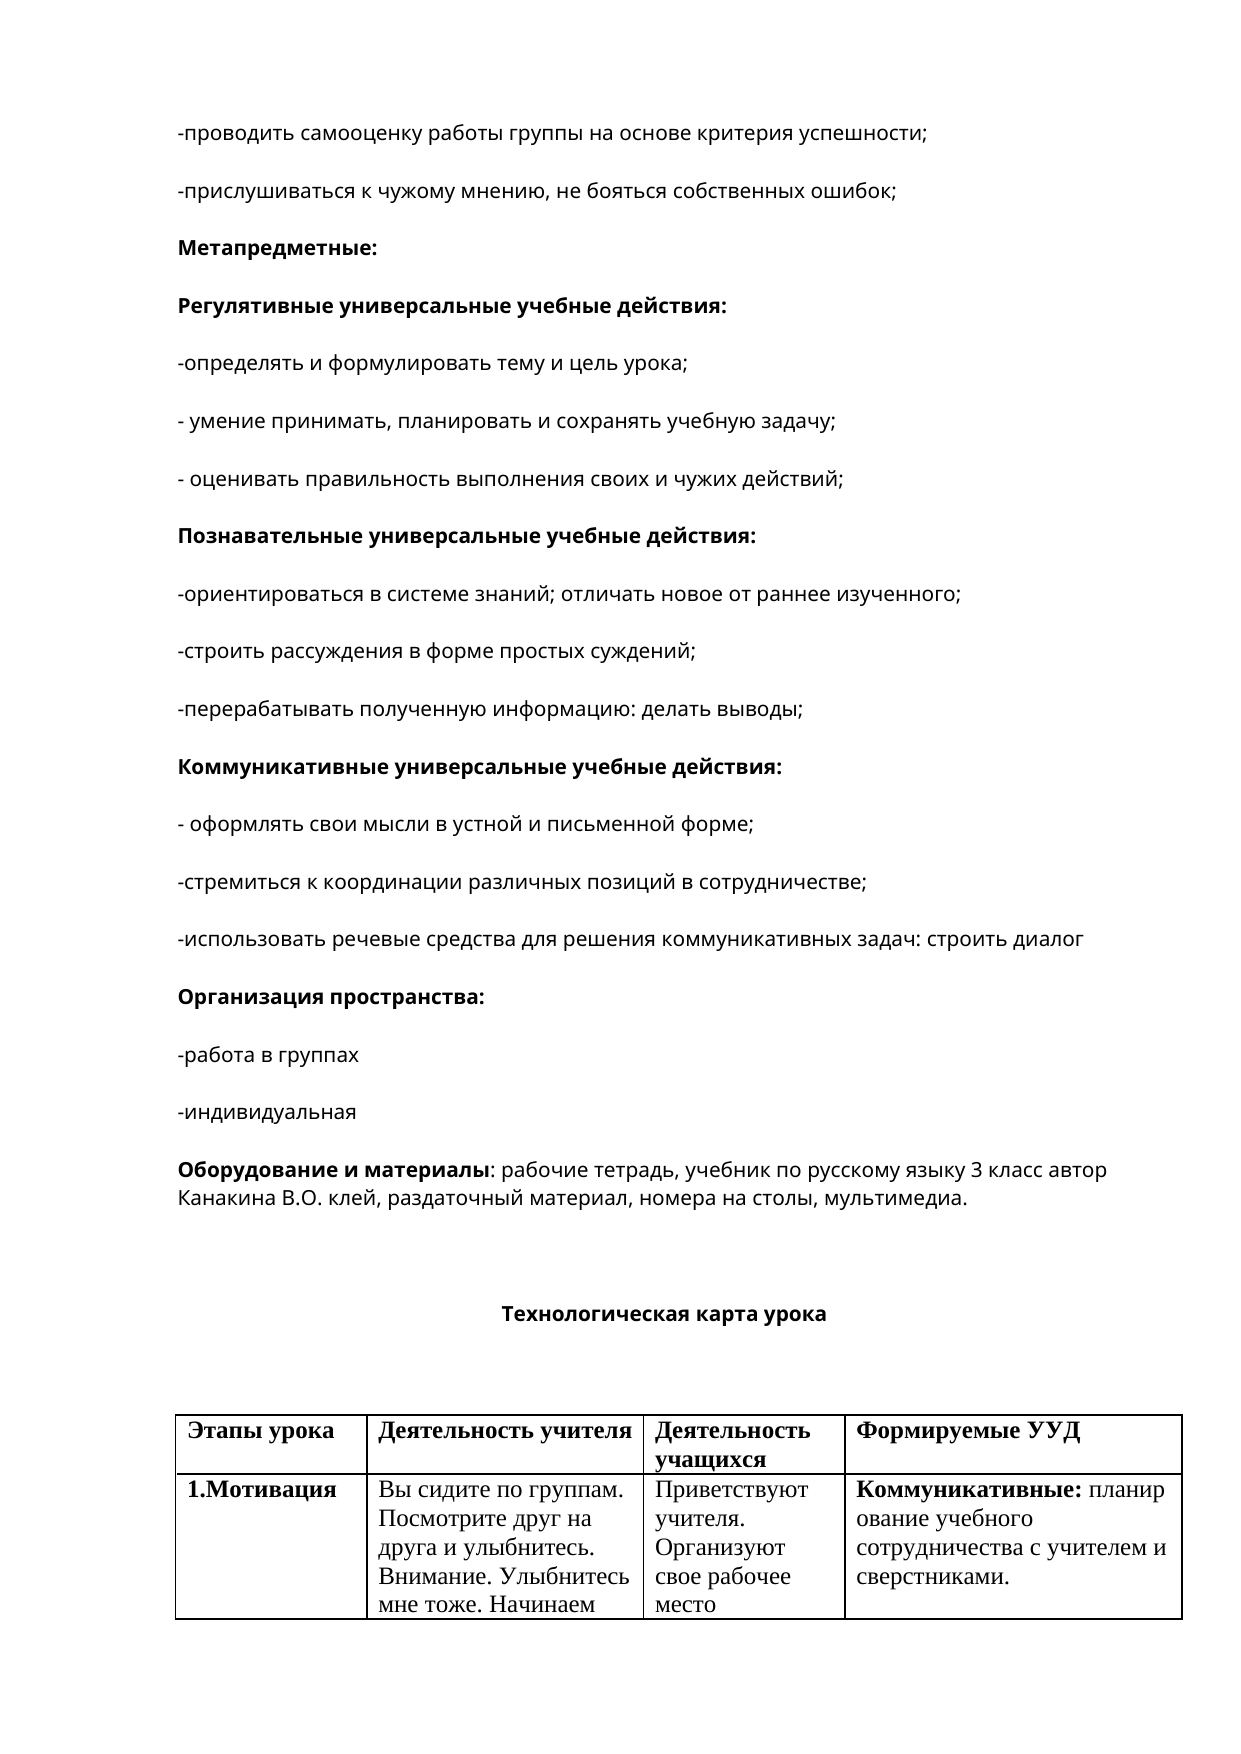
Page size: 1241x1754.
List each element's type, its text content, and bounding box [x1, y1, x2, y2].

text -прислушиваться к чужому мнению, не бояться собственных ошибок; [177, 176, 1152, 204]
text -строить рассуждения в форме простых суждений; [177, 637, 1152, 665]
text -индивидуальная [177, 1097, 1152, 1126]
text - оформлять свои мысли в устной и письменной форме; [177, 809, 1152, 838]
table_header Этапы урока [176, 1416, 366, 1473]
text - оценивать правильность выполнения своих и чужих действий; [177, 464, 1152, 492]
text -перерабатывать полученную информацию: делать выводы; [177, 694, 1152, 723]
text Познавательные универсальные учебные действия: [177, 521, 1152, 550]
text -проводить самооценку работы группы на основе критерия успешности; [177, 118, 1152, 147]
text -определять и формулировать тему и цель урока; [177, 348, 1152, 377]
table_cell 1.Мотивация [176, 1474, 366, 1618]
text -использовать речевые средства для решения коммуникативных задач: строить диалог [177, 924, 1152, 953]
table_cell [644, 1475, 844, 1618]
text -стремиться к координации различных позиций в сотрудничестве; [177, 867, 1152, 895]
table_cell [368, 1475, 643, 1618]
table_header Формируемые УУД [846, 1416, 1181, 1473]
text Метапредметные: [177, 233, 1152, 262]
table_header Деятельность учителя [368, 1416, 643, 1473]
text - умение принимать, планировать и сохранять учебную задачу; [177, 406, 1152, 434]
table_header Деятельность учащихся [644, 1416, 844, 1473]
text Коммуникативные универсальные учебные действия: [177, 752, 1152, 780]
text Регулятивные универсальные учебные действия: [177, 291, 1152, 319]
text Оборудование и материалы: рабочие тетрадь, учебник по русскому языку 3 класс автор Канакина В.О. клей, раздаточный материал, номера на столы, мультимедиа. [177, 1155, 1152, 1212]
text Технологическая карта урока [177, 1299, 1152, 1327]
text -ориентироваться в системе знаний; отличать новое от раннее изученного; [177, 579, 1152, 607]
text Организация пространства: [177, 982, 1152, 1011]
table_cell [846, 1475, 1181, 1618]
text -работа в группах [177, 1040, 1152, 1068]
